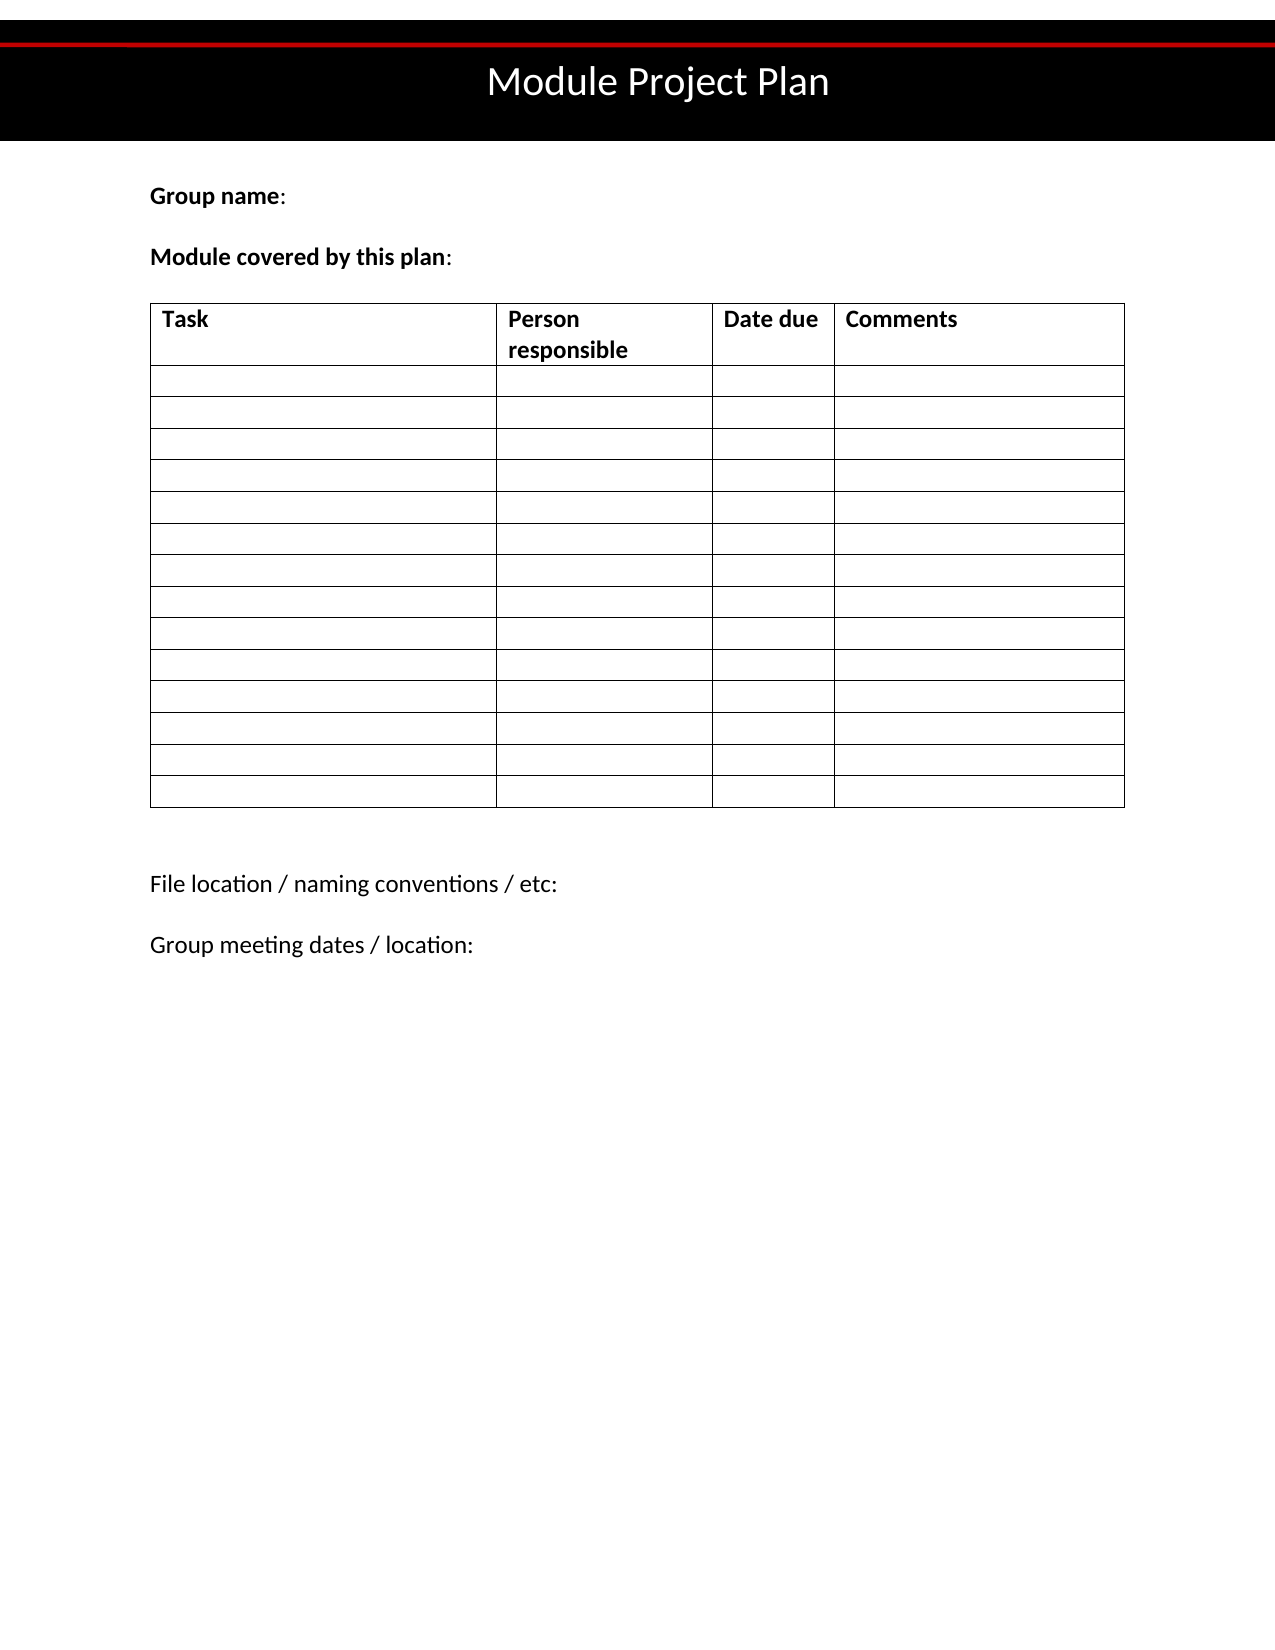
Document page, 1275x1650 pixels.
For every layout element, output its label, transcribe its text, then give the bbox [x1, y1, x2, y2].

table_cell [151, 429, 496, 459]
table_cell [713, 650, 834, 680]
table_cell [713, 366, 834, 396]
table_cell [151, 460, 496, 491]
table_cell [713, 555, 834, 586]
table_header Person responsible [497, 304, 712, 365]
table_cell [713, 681, 834, 712]
table_cell [497, 397, 712, 428]
table_cell [835, 587, 1124, 617]
table_cell [151, 776, 496, 807]
table_cell [835, 745, 1124, 775]
table_cell [497, 366, 712, 396]
text File location / naming conventions / etc: [150, 869, 1125, 899]
table_cell [497, 681, 712, 712]
table_cell [497, 524, 712, 554]
table_cell [497, 618, 712, 649]
table_cell [151, 397, 496, 428]
table_cell [713, 524, 834, 554]
table_cell [497, 587, 712, 617]
table_cell [713, 492, 834, 522]
table_cell [835, 713, 1124, 743]
text Group name: [150, 181, 1125, 211]
table_cell [497, 555, 712, 586]
table_cell [151, 713, 496, 743]
text Group meeting dates / location: [150, 930, 1125, 960]
table_cell [835, 492, 1124, 522]
table_cell [151, 745, 496, 775]
table_cell [151, 555, 496, 586]
table_cell [151, 492, 496, 522]
table_cell [713, 776, 834, 807]
table_cell [497, 776, 712, 807]
table_cell [497, 460, 712, 491]
table_cell [835, 460, 1124, 491]
table_cell [151, 681, 496, 712]
table_cell [713, 713, 834, 743]
table_header Task [151, 304, 496, 365]
table_header Date due [713, 304, 834, 365]
table_cell [713, 429, 834, 459]
table_cell [151, 618, 496, 649]
table_cell [835, 681, 1124, 712]
table_cell [713, 397, 834, 428]
table_cell [151, 587, 496, 617]
table_cell [835, 618, 1124, 649]
table_cell [713, 460, 834, 491]
table_cell [151, 650, 496, 680]
table_cell [835, 366, 1124, 396]
table_cell [835, 397, 1124, 428]
table_cell [497, 745, 712, 775]
table_cell [713, 618, 834, 649]
table_cell [835, 524, 1124, 554]
table_cell [497, 492, 712, 522]
text Module covered by this plan: [150, 242, 1125, 272]
table_cell [835, 555, 1124, 586]
table_cell [497, 650, 712, 680]
table_cell [713, 587, 834, 617]
table_cell [835, 429, 1124, 459]
table_cell [151, 366, 496, 396]
table_cell [713, 745, 834, 775]
table_cell [151, 524, 496, 554]
table_cell [835, 776, 1124, 807]
table_cell [497, 713, 712, 743]
table_cell [497, 429, 712, 459]
table_header Comments [835, 304, 1124, 365]
table_cell [835, 650, 1124, 680]
